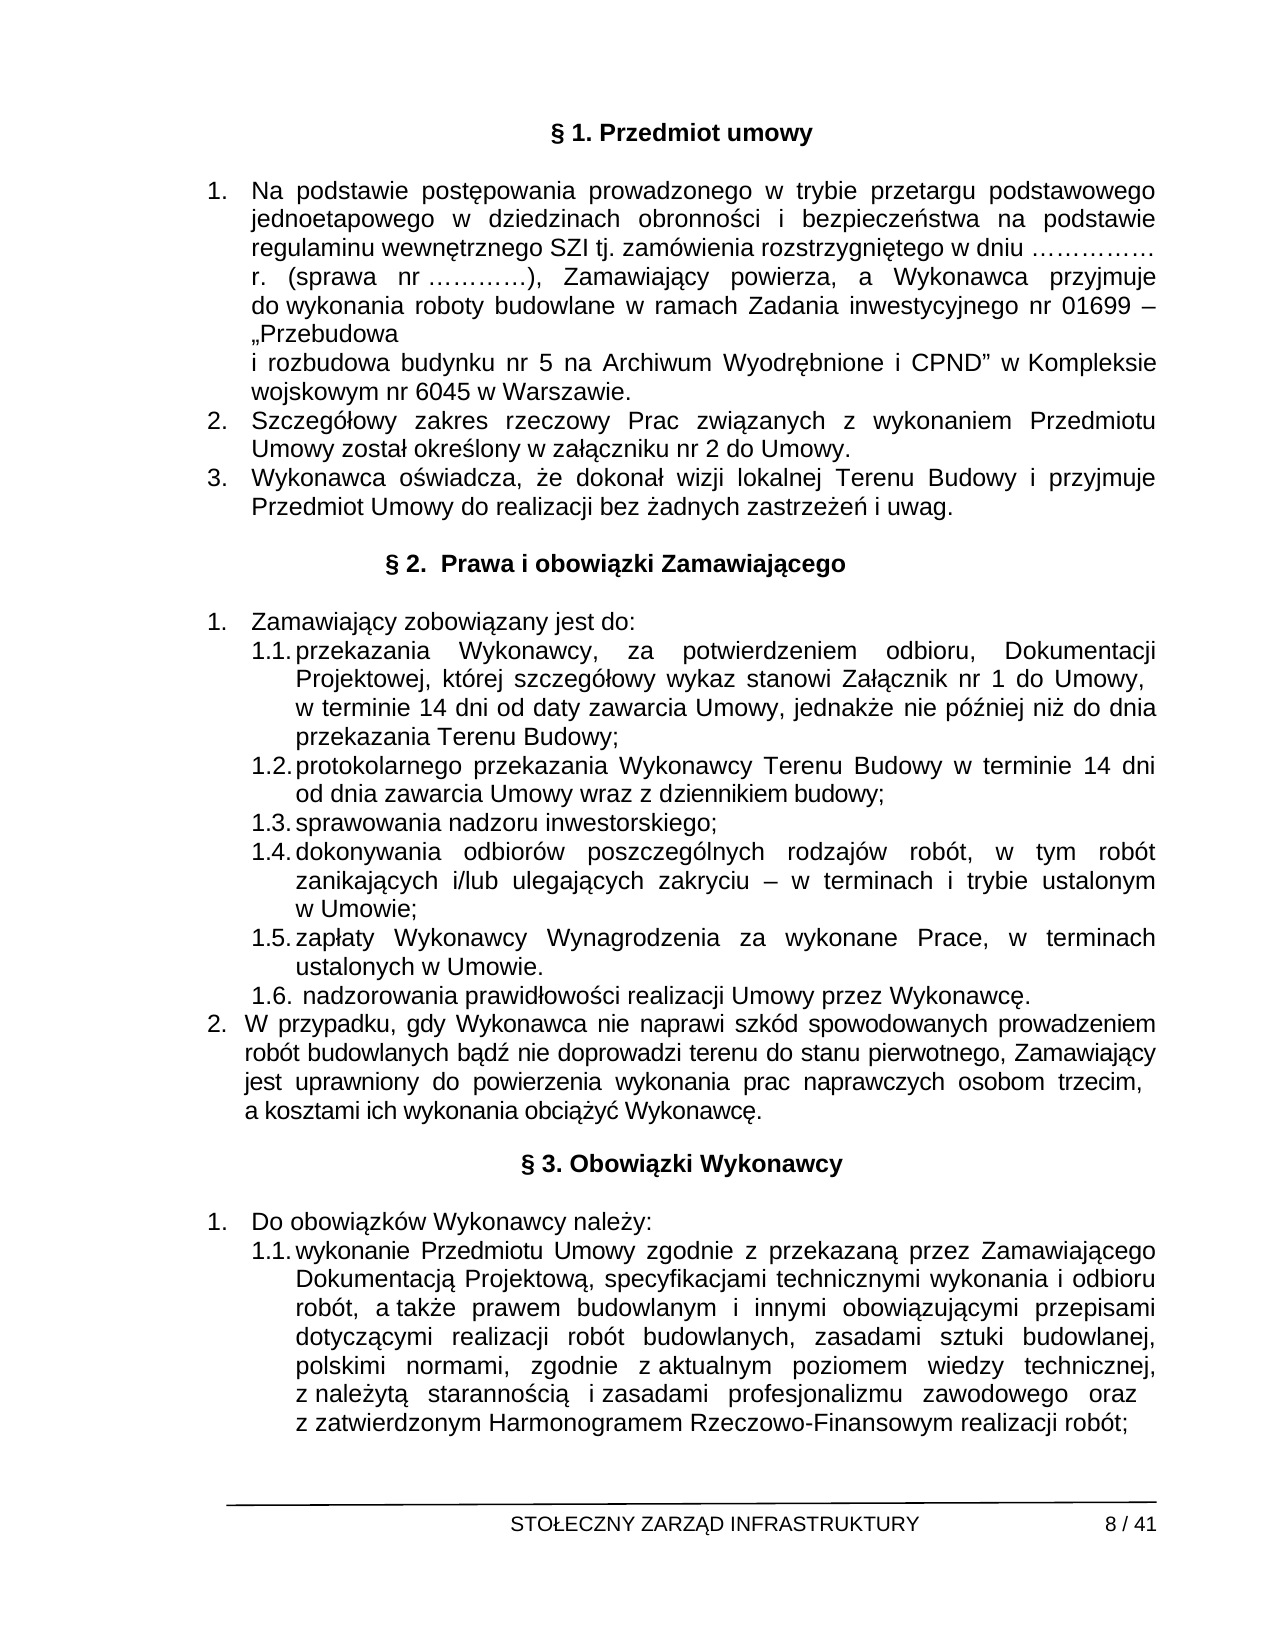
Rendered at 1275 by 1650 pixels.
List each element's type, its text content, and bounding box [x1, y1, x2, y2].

list dokonywania odbiorów poszczególnych rodzajów robót, w tym robót zanikających i/lub ulegających zakryciu – w terminach i trybie ustalonym w Umowie; [251, 837, 1157, 923]
list nadzorowania prawidłowości realizacji Umowy przez Wykonawcę. [251, 981, 1157, 1009]
list W przypadku, gdy Wykonawca nie naprawi szkód spowodowanych prowadzeniem robót budowlanych bądź nie doprowadzi terenu do stanu pierwotnego, Zamawiający jest uprawniony do powierzenia wykonania prac naprawczych osobom trzecim, a kosztami ich wykonania obciążyć Wykonawcę. [207, 1009, 1157, 1124]
list wykonanie Przedmiotu Umowy zgodnie z przekazaną przez Zamawiającego Dokumentacją Projektową, specyfikacjami technicznymi wykonania i odbioru robót, a także prawem budowlanym i innymi obowiązującymi przepisami dotyczącymi realizacji robót budowlanych, zasadami sztuki budowlanej, polskimi normami, zgodnie z aktualnym poziomem wiedzy technicznej, z należytą starannością i zasadami profesjonalizmu zawodowego oraz z zatwierdzonym Harmonogramem Rzeczowo-Finansowym realizacji robót; [251, 1236, 1157, 1437]
text § 1. Przedmiot umowy [207, 118, 1157, 147]
list Szczegółowy zakres rzeczowy Prac związanych z wykonaniem Przedmiotu Umowy został określony w załączniku nr 2 do Umowy. [207, 406, 1157, 463]
list zapłaty Wykonawcy Wynagrodzenia za wykonane Prace, w terminach ustalonych w Umowie. [251, 923, 1157, 981]
list Wykonawca oświadcza, że dokonał wizji lokalnej Terenu Budowy i przyjmuje Przedmiot Umowy do realizacji bez żadnych zastrzeżeń i uwag. [207, 463, 1157, 521]
list Na podstawie postępowania prowadzonego w trybie przetargu podstawowego jednoetapowego w dziedzinach obronności i bezpieczeństwa na podstawie regulaminu wewnętrznego SZI tj. zamówienia rozstrzygniętego w dniu …………… r. (sprawa nr …………), Zamawiający powierza, a Wykonawca przyjmuje do wykonania roboty budowlane w ramach Zadania inwestycyjnego nr 01699 – „Przebudowa i rozbudowa budynku nr 5 na Archiwum Wyodrębnione i CPND” w Kompleksie wojskowym nr 6045 w Warszawie. [207, 176, 1157, 406]
text § 2. Prawa i obowiązki Zamawiającego [385, 549, 1157, 578]
list Do obowiązków Wykonawcy należy: [207, 1207, 1157, 1236]
list Zamawiający zobowiązany jest do: [207, 607, 1157, 636]
subtitle § 3. Obowiązki Wykonawcy [207, 1149, 1157, 1178]
list protokolarnego przekazania Wykonawcy Terenu Budowy w terminie 14 dni od dnia zawarcia Umowy wraz z dziennikiem budowy; [251, 751, 1157, 808]
list przekazania Wykonawcy, za potwierdzeniem odbioru, Dokumentacji Projektowej, której szczegółowy wykaz stanowi Załącznik nr 1 do Umowy, w terminie 14 dni od daty zawarcia Umowy, jednakże nie później niż do dnia przekazania Terenu Budowy; [251, 636, 1157, 751]
list sprawowania nadzoru inwestorskiego; [251, 808, 1157, 837]
